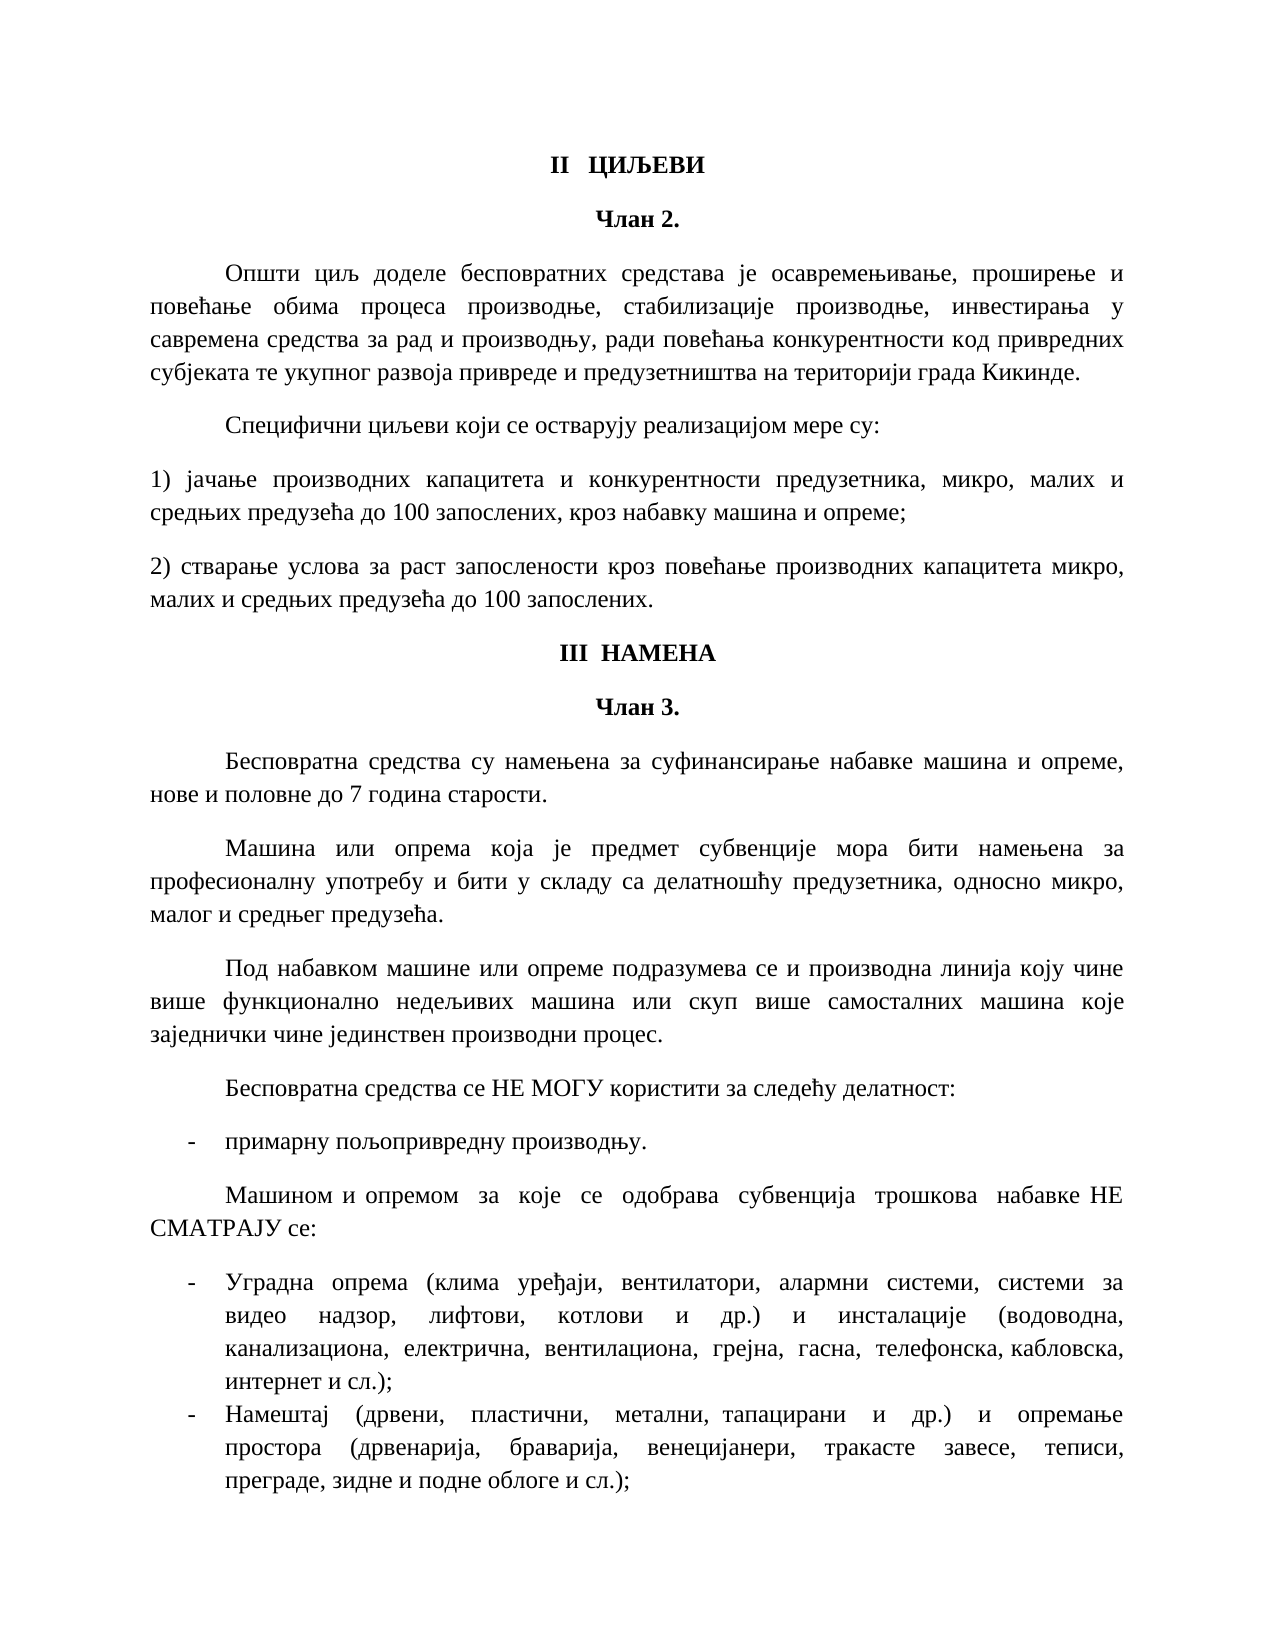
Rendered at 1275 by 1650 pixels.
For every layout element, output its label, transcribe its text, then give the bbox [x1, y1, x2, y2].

text Под набавком машине или опреме подразумева се и производна линија коју чине више функционално недељивих машина или скуп више самосталних машина које заједнички чине јединствен производни процес. [150, 953, 1125, 1047]
text Општи циљ доделе бесповратних средстава је осавремењивање, проширење и повећање обима процеса произвoдње, стабилизације производње, инвестирања у савремена средства за рад и производњу, ради повећања конкурентности код привредних субјеката те укупног развоја привреде и предузетништва на територији града Кикинде. [150, 258, 1125, 386]
text 1) јачање производних капацитета и конкурентности предузетника, микро, малих и средњих предузећа до 100 запослених, кроз набавку машина и опреме; [150, 464, 1125, 526]
text Члан 2. [150, 204, 1125, 233]
list Намештај (дрвени, пластични, метални, тапацирани и др.) и опремање простора (дрвенарија, браварија, венецијанери, тракасте завесе, теписи, преграде, зидне и подне облоге и сл.); [187, 1399, 1125, 1494]
text II ЦИЉЕВИ [150, 150, 1125, 179]
text Специфични циљеви који се остварују реализацијом мере су: [150, 411, 1125, 439]
text Члан 3. [150, 692, 1125, 721]
list примарну пољопривредну производњу. [187, 1126, 1125, 1155]
text Машина или опрема која је предмет субвенције мора бити намењена за професионалну употребу и бити у складу са делатношћу предузетника, односно микро, малог и средњег предузећа. [150, 833, 1125, 928]
list Уградна опрема (клима уређаји, вентилатори, алармни системи, системи за видео надзор, лифтови, котлови и др.) и инсталације (водоводна, канализациона, електрична, вентилациона, грејна, гасна, телефонска, кабловска, интернет и сл.); [187, 1267, 1125, 1395]
text III НАМЕНА [150, 638, 1125, 667]
text Машином и опремом за које се одобрава субвенција трошкова набавке НЕ СМАТРАЈУ се: [150, 1180, 1125, 1242]
text 2) стварање услова за раст запослености кроз повећање производних капацитета микро, малих и средњих предузећа до 100 запослених. [150, 551, 1125, 613]
text Бесповратна средства се НЕ МОГУ користити за следећу делатност: [150, 1073, 1125, 1101]
text Бесповратна средства су намењена за суфинансирање набавке машина и опреме, нове и половне до 7 година старости. [150, 746, 1125, 808]
